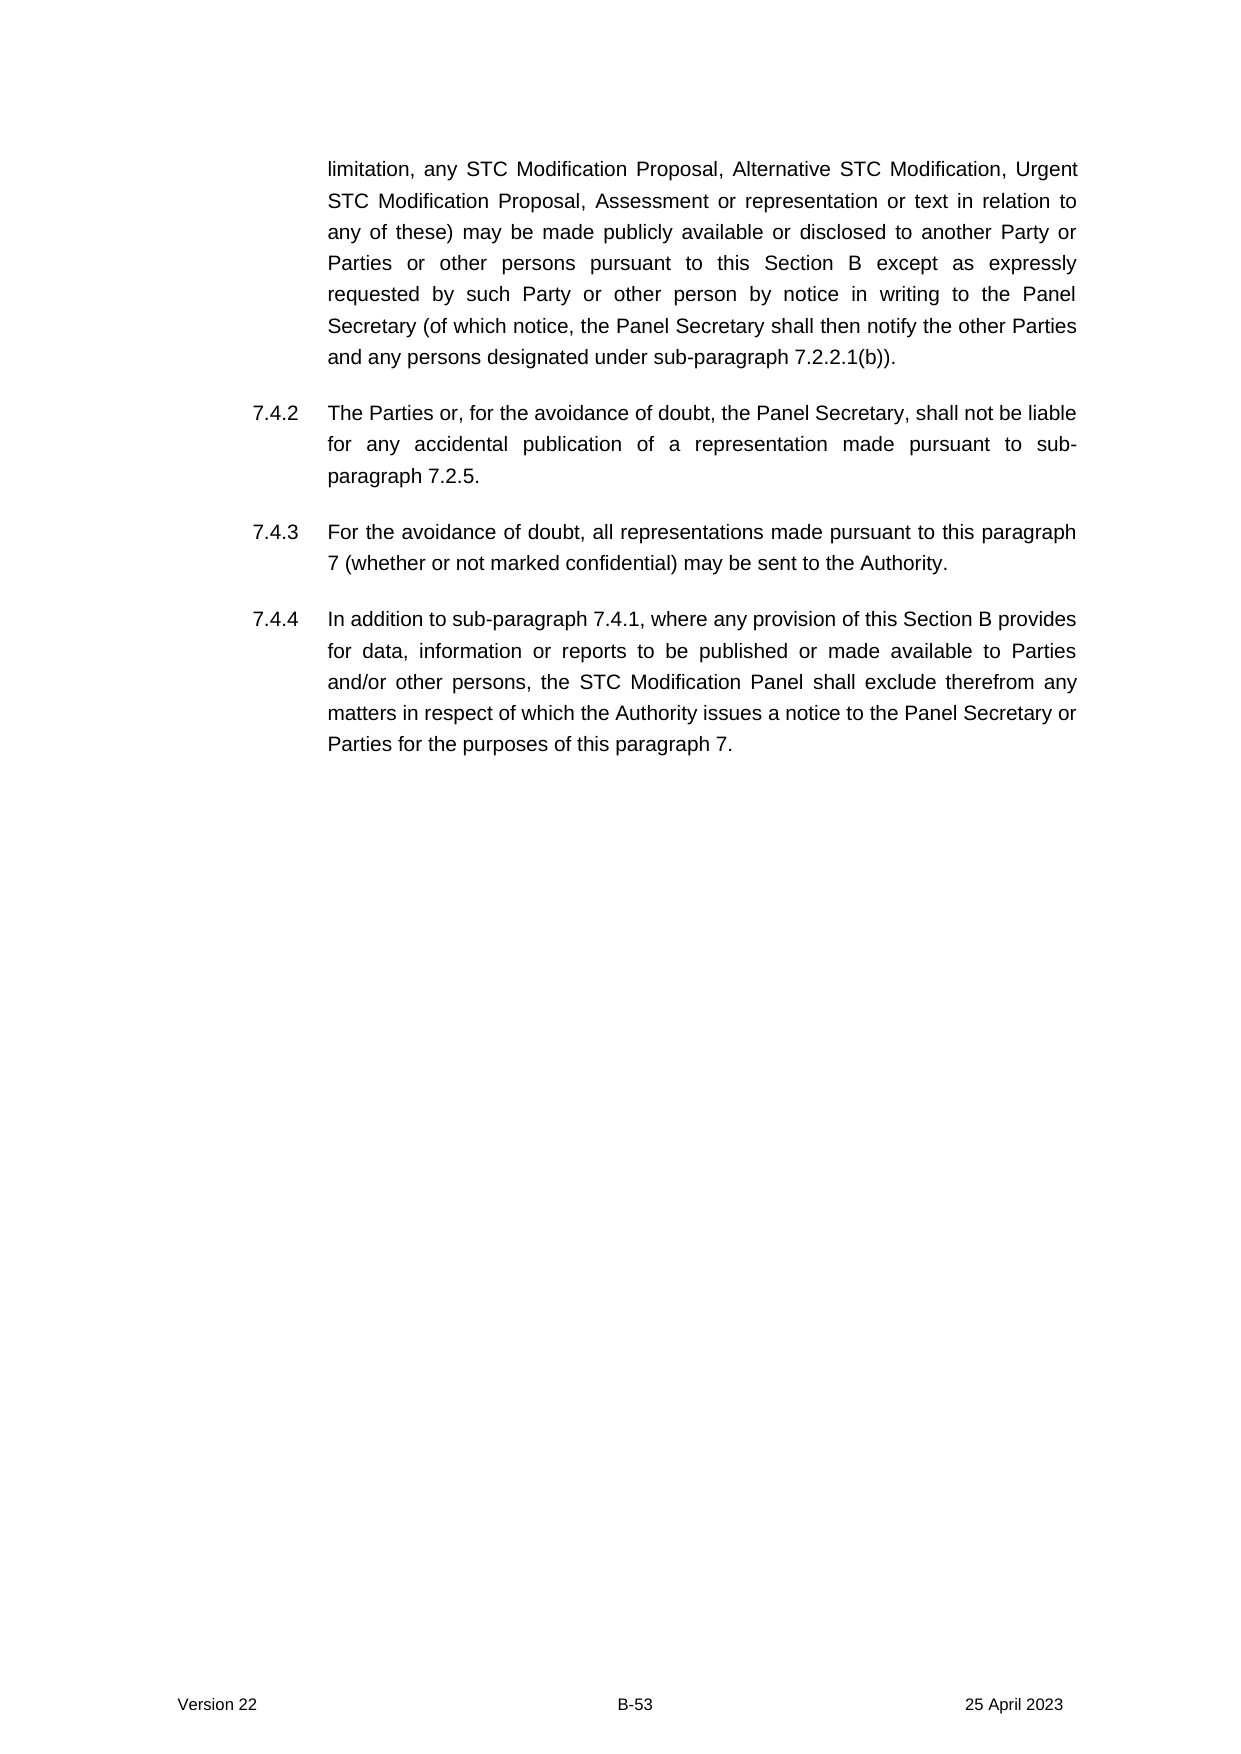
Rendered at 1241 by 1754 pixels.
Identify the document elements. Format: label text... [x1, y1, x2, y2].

text 7.4.3 For the avoidance of doubt, all representations made pursuant to this paragraph 7 (whether or not marked confidential) may be sent to the Authority. [252, 512, 1078, 575]
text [252, 150, 1078, 369]
text 7.4.2 The Parties or, for the avoidance of doubt, the Panel Secretary, shall not be liable for any accidental publication of a representation made pursuant to sub-paragraph 7.2.5. [252, 394, 1078, 487]
text 7.4.4 In addition to sub-paragraph 7.4.1, where any provision of this Section B provides for data, information or reports to be published or made available to Parties and/or other persons, the STC Modification Panel shall exclude therefrom any matters in respect of which the Authority issues a notice to the Panel Secretary or Parties for the purposes of this paragraph 7. [252, 600, 1078, 756]
